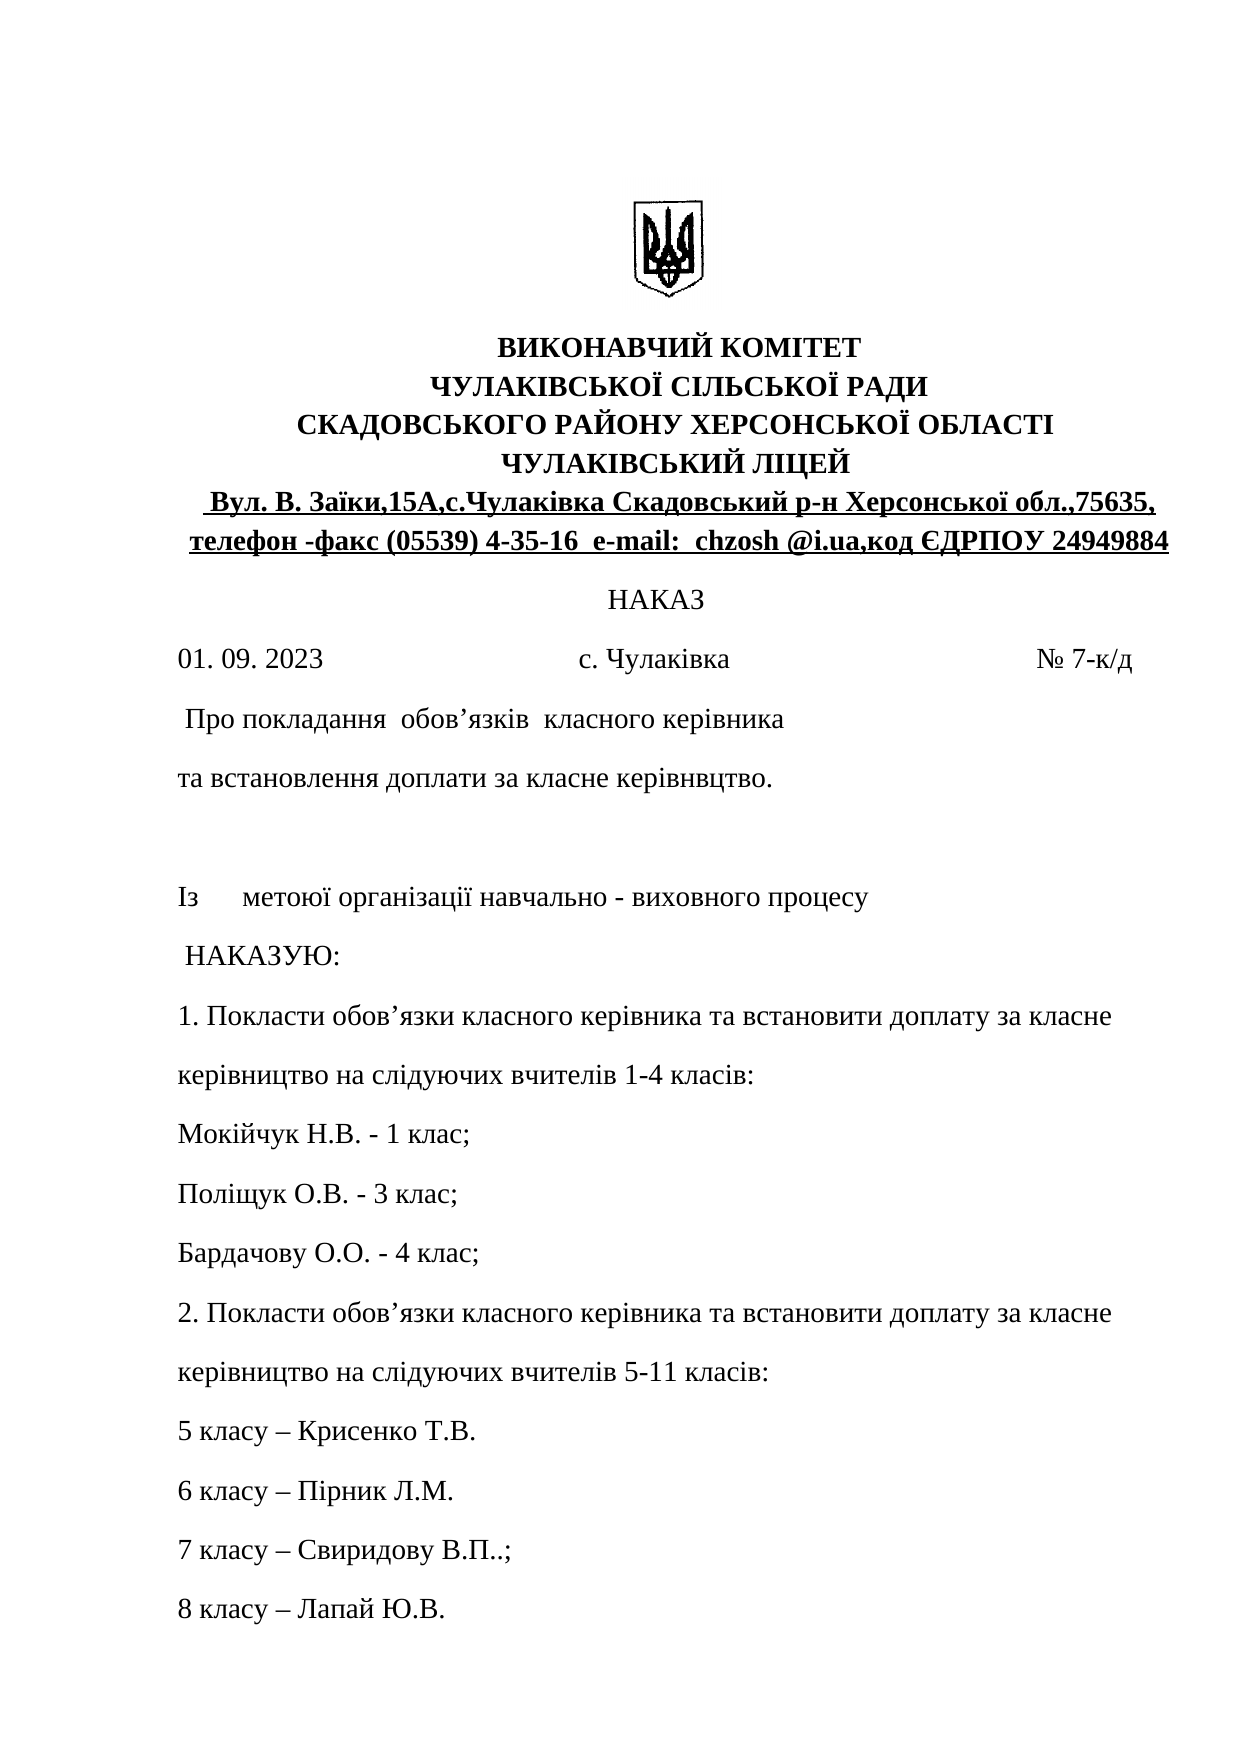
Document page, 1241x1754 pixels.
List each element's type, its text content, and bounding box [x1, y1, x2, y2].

text керівництво на слідуючих вчителів 1-4 класів: [177, 1057, 1181, 1091]
text Бардачову О.О. - 4 клас; [177, 1235, 1181, 1269]
text Поліщук О.В. - 3 клас; [177, 1176, 1181, 1209]
text 2. Покласти обов’язки класного керівника та встановити доплату за класне [177, 1295, 1181, 1328]
text 01. 09. 2023 с. Чулаківка № 7-к/д [177, 642, 1181, 675]
text 8 класу – Лапай Ю.В. [177, 1592, 1181, 1625]
text Мокійчук Н.В. - 1 клас; [177, 1117, 1181, 1150]
text 7 класу – Свиридову В.П..; [177, 1532, 1181, 1566]
text Із метоюї організації навчально - виховного процесу [177, 879, 1181, 913]
text 6 класу – Пірник Л.М. [177, 1473, 1181, 1506]
text 1. Покласти обов’язки класного керівника та встановити доплату за класне [177, 998, 1181, 1031]
text НАКАЗ [177, 582, 1181, 616]
text та встановлення доплати за класне керівнвцтво. [177, 760, 1181, 794]
text НАКАЗУЮ: [177, 938, 1181, 972]
text керівництво на слідуючих вчителів 5-11 класів: [177, 1354, 1181, 1388]
text Про покладання обов’язків класного керівника [177, 701, 1181, 734]
text ВИКОНАВЧИЙ КОМІТЕТ ЧУЛАКІВСЬКОЇ СІЛЬСЬКОЇ РАДИ СКАДОВСЬКОГО РАЙОНУ ХЕРСОНСЬКОЇ ОБЛАСТІ ЧУЛАКІВСЬКИЙ ЛІЦЕЙ Вул. В. Заїки,15А,с.Чулаківка Скадовський р-н Херсонської обл.,75635, телефон -факс (05539) 4-35-16 е-mail: chzosh @i.ua,код ЄДРПОУ 24949884 [177, 330, 1181, 556]
text 5 класу – Крисенко Т.В. [177, 1413, 1181, 1447]
